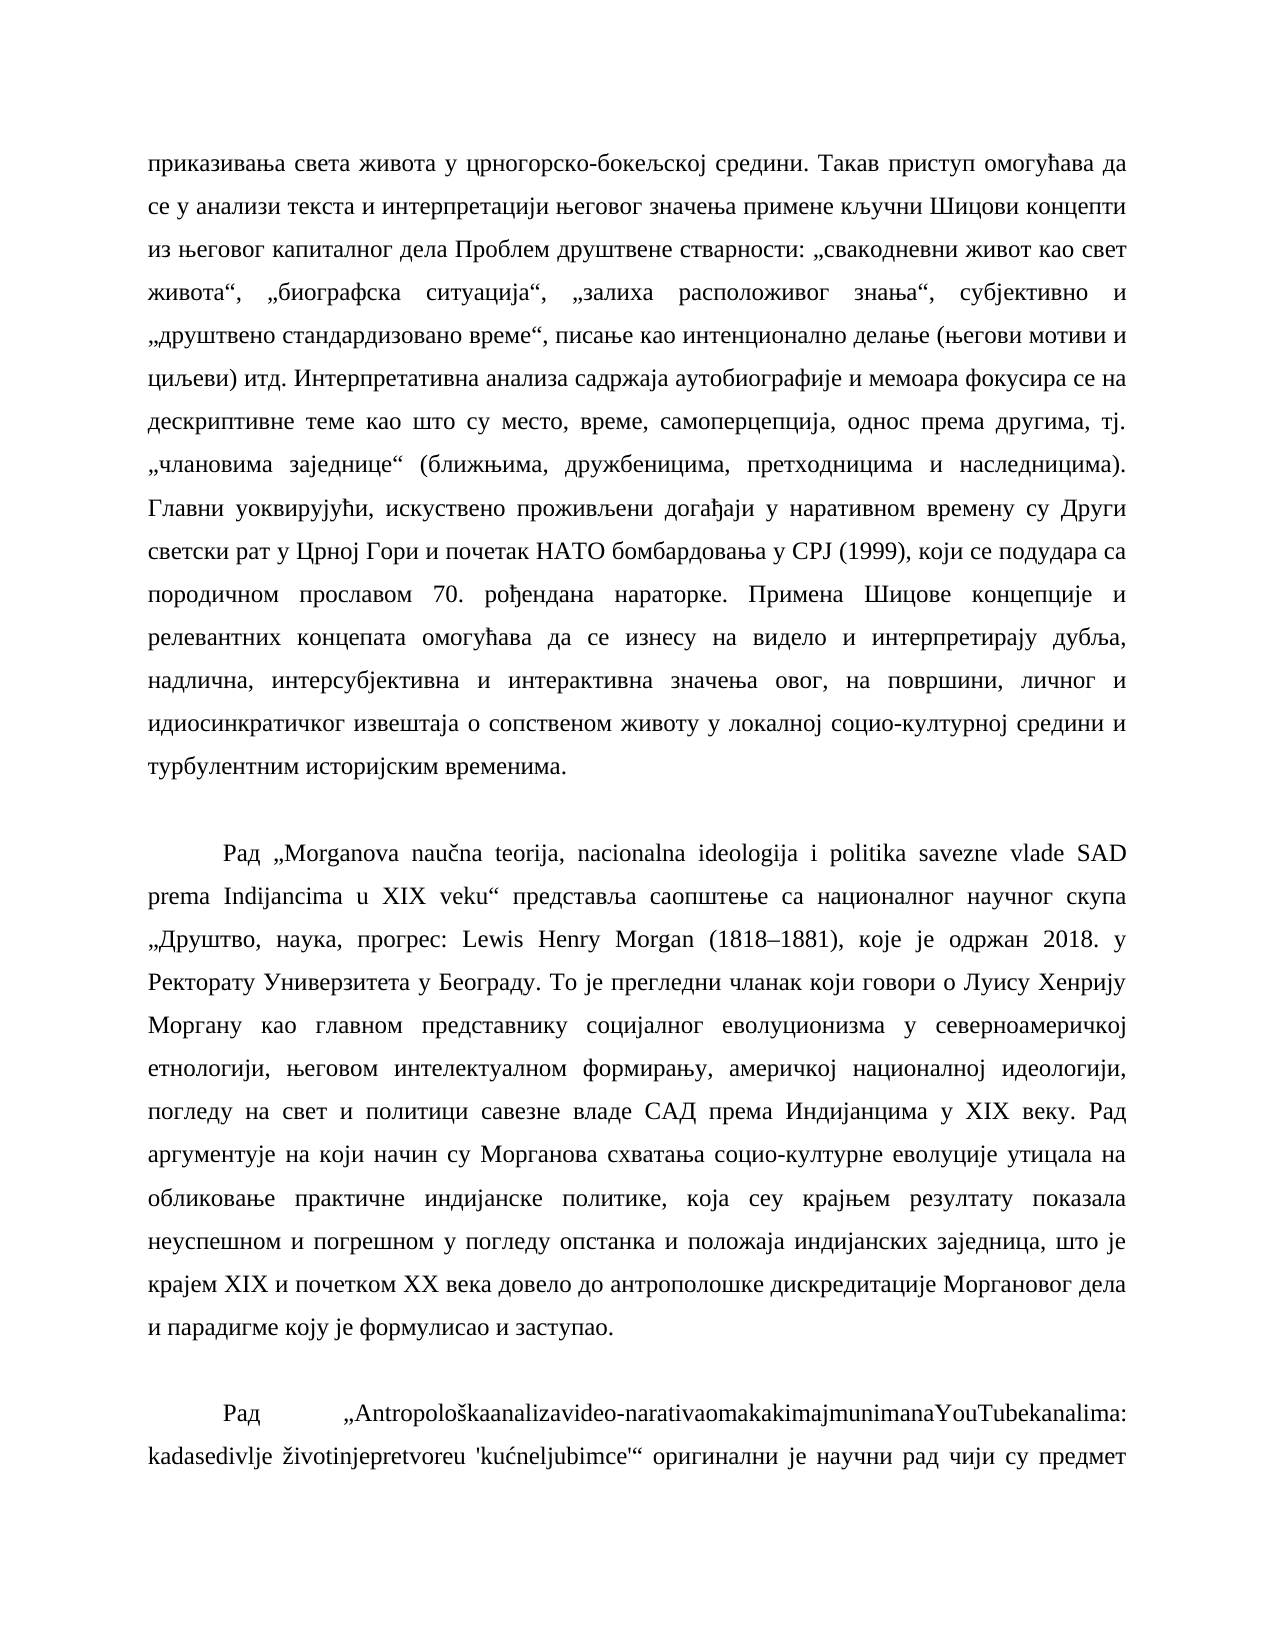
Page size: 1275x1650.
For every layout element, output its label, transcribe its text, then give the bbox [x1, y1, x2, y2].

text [148, 1398, 1127, 1470]
text Рад „Morganova naučna teorija, nacionalna ideologija i politika savezne vlade SAD prema Indijancima u XIX veku“ представља саопштење са националног научног скупа „Друштво, наука, прогрес: Lewis Henry Morgan (1818–1881), које је одржан 2018. у Ректорату Универзитета у Београду. То је прегледни чланак који говори о Луису Хенрију Моргану као главном представнику социјалног еволуционизма у северноамеричкој етнологији, његовом интелектуалном формирању, америчкој националној идеологији, погледу на свет и политици савезне владе САД према Индијанцима у XIX веку. Рад аргументује на који начин су Морганова схватања социо-културне еволуције утицала на обликовање практичне индијанске политике, која сеу крајњем резултату показала неуспешном и погрешном у погледу опстанка и положаја индијанских заједница, што је крајем XIX и почетком XX века довело до антрополошке дискредитације Моргановог дела и парадигме коју је формулисао и заступао. [148, 838, 1127, 1341]
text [148, 148, 1127, 780]
